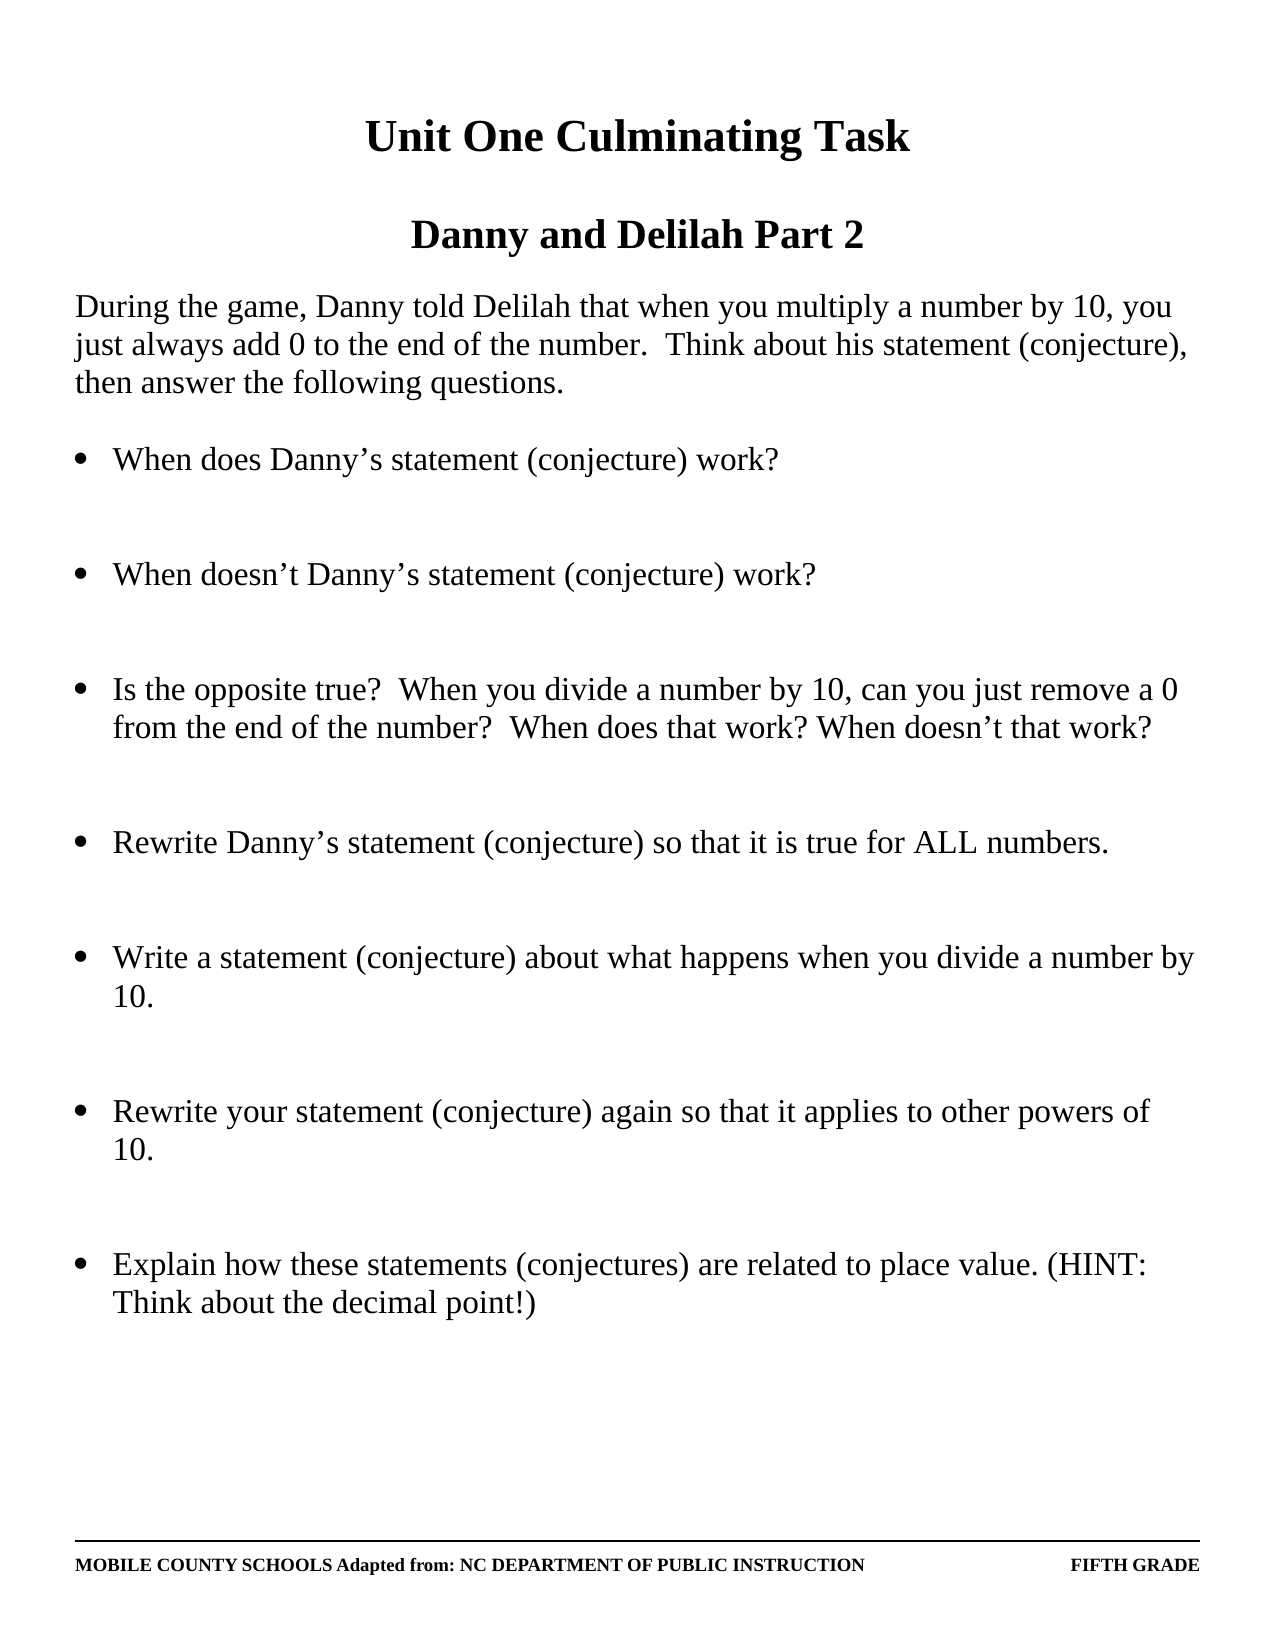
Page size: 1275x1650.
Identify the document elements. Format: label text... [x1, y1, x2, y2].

list Rewrite Danny’s statement (conjecture) so that it is true for ALL numbers. [75, 822, 1200, 861]
list Write a statement (conjecture) about what happens when you divide a number by 10. [75, 937, 1200, 1014]
list Is the opposite true? When you divide a number by 10, can you just remove a 0 from the end of the number? When does that work? When doesn’t that work? [75, 669, 1200, 746]
text During the game, Danny told Delilah that when you multiply a number by 10, you just always add 0 to the end of the number. Think about his statement (conjecture), then answer the following questions. [75, 286, 1200, 401]
list When doesn’t Danny’s statement (conjecture) work? [75, 554, 1200, 592]
list Rewrite your statement (conjecture) again so that it applies to other powers of 10. [75, 1091, 1200, 1167]
text Danny and Delilah Part 2 [75, 209, 1200, 257]
list When does Danny’s statement (conjecture) work? [75, 439, 1200, 477]
list Explain how these statements (conjectures) are related to place value. (HINT: Think about the decimal point!) [75, 1244, 1200, 1321]
